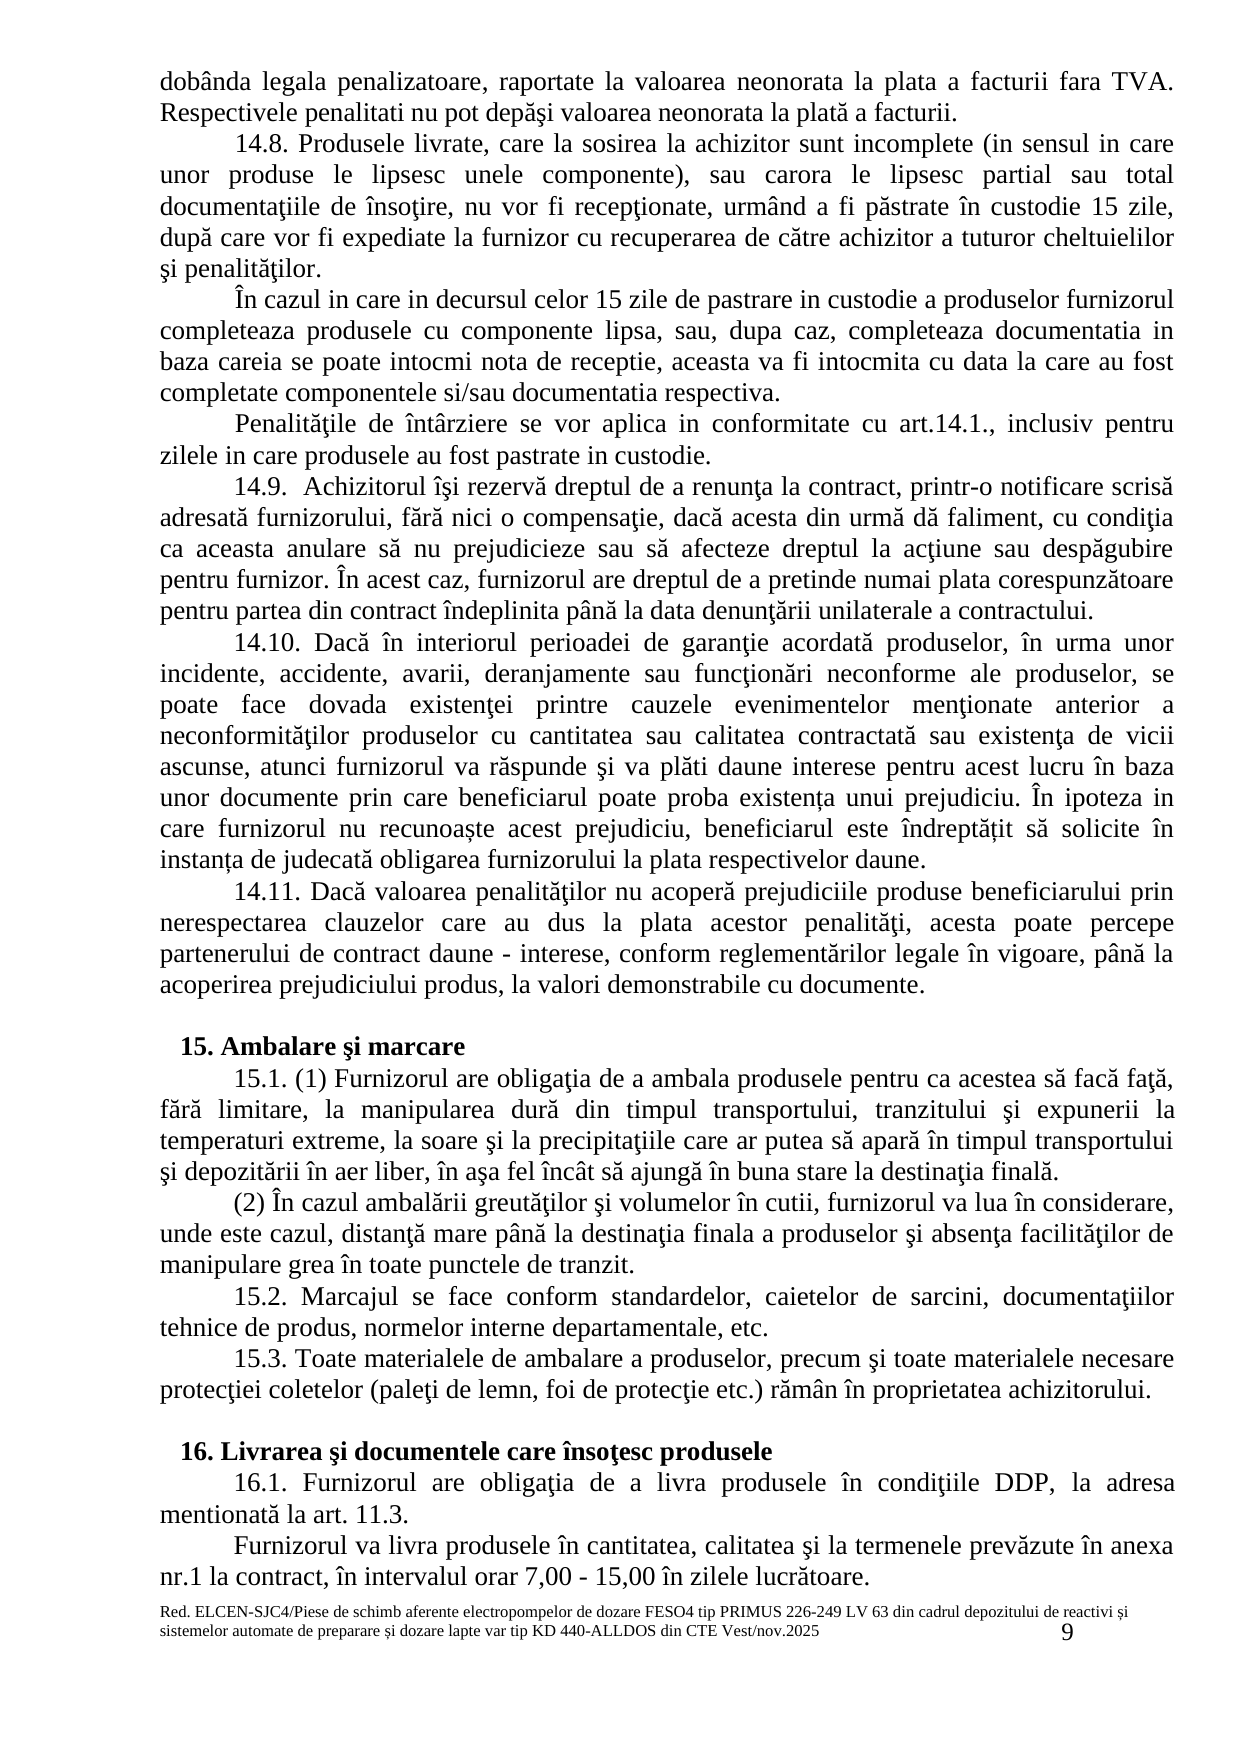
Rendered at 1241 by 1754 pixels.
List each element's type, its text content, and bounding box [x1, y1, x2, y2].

text Furnizorul va livra produsele în cantitatea, calitatea şi la termenele prevăzute în anexa nr.1 la contract, în intervalul orar 7,00 - 15,00 în zilele lucrătoare. [159, 1529, 1175, 1591]
text 14.8. Produsele livrate, care la sosirea la achizitor sunt incomplete (in sensul in care unor produse le lipsesc unele componente), sau carora le lipsesc partial sau total documentaţiile de însoţire, nu vor fi recepţionate, urmând a fi păstrate în custodie 15 zile, după care vor fi expediate la furnizor cu recuperarea de către achizitor a tuturor cheltuielilor şi penalităţilor. [159, 127, 1175, 283]
text În cazul in care in decursul celor 15 zile de pastrare in custodie a produselor furnizorul completeaza produsele cu componente lipsa, sau, dupa caz, completeaza documentatia in baza careia se poate intocmi nota de receptie, aceasta va fi intocmita cu data la care au fost completate componentele si/sau documentatia respectiva. [159, 283, 1175, 408]
text 14.9. Achizitorul îşi rezervă dreptul de a renunţa la contract, printr-o notificare scrisă adresată furnizorului, fără nici o compensaţie, dacă acesta din urmă dă faliment, cu condiţia ca aceasta anulare să nu prejudicieze sau să afecteze dreptul la acţiune sau despăgubire pentru furnizor. În acest caz, furnizorul are dreptul de a pretinde numai plata corespunzătoare pentru partea din contract îndeplinita până la data denunţării unilaterale a contractului. [159, 470, 1175, 626]
text 16. Livrarea şi documentele care însoţesc produsele [159, 1435, 1175, 1467]
text 15.1. (1) Furnizorul are obligaţia de a ambala produsele pentru ca acestea să facă faţă, fără limitare, la manipularea dură din timpul transportului, tranzitului şi expunerii la temperaturi extreme, la soare şi la precipitaţiile care ar putea să apară în timpul transportului şi depozitării în aer liber, în aşa fel încât să ajungă în buna stare la destinaţia finală. [159, 1062, 1175, 1186]
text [159, 65, 1175, 127]
text 14.11. Dacă valoarea penalităţilor nu acoperă prejudiciile produse beneficiarului prin nerespectarea clauzelor care au dus la plata acestor penalităţi, acesta poate percepe partenerului de contract daune - interese, conform reglementărilor legale în vigoare, până la acoperirea prejudiciului produs, la valori demonstrabile cu documente. [159, 875, 1175, 999]
text 15. Ambalare şi marcare [159, 1031, 1175, 1062]
text Penalităţile de întârziere se vor aplica in conformitate cu art.14.1., inclusiv pentru zilele in care produsele au fost pastrate in custodie. [159, 408, 1175, 470]
text (2) În cazul ambalării greutăţilor şi volumelor în cutii, furnizorul va lua în considerare, unde este cazul, distanţă mare până la destinaţia finala a produselor şi absenţa facilităţilor de manipulare grea în toate punctele de tranzit. [159, 1186, 1175, 1280]
text 15.3. Toate materialele de ambalare a produselor, precum şi toate materialele necesare protecţiei coletelor (paleţi de lemn, foi de protecţie etc.) rămân în proprietatea achizitorului. [159, 1342, 1175, 1404]
text 15.2. Marcajul se face conform standardelor, caietelor de sarcini, documentaţiilor tehnice de produs, normelor interne departamentale, etc. [159, 1280, 1175, 1342]
text 14.10. Dacă în interiorul perioadei de garanţie acordată produselor, în urma unor incidente, accidente, avarii, deranjamente sau funcţionări neconforme ale produselor, se poate face dovada existenţei printre cauzele evenimentelor menţionate anterior a neconformităţilor produselor cu cantitatea sau calitatea contractată sau existenţa de vicii ascunse, atunci furnizorul va răspunde şi va plăti daune interese pentru acest lucru în baza unor documente prin care beneficiarul poate proba existența unui prejudiciu. În ipoteza in care furnizorul nu recunoaște acest prejudiciu, beneficiarul este îndreptățit să solicite în instanța de judecată obligarea furnizorului la plata respectivelor daune. [159, 626, 1175, 875]
text 16.1. Furnizorul are obligaţia de a livra produsele în condiţiile DDP, la adresa mentionată la art. 11.3. [159, 1467, 1175, 1529]
